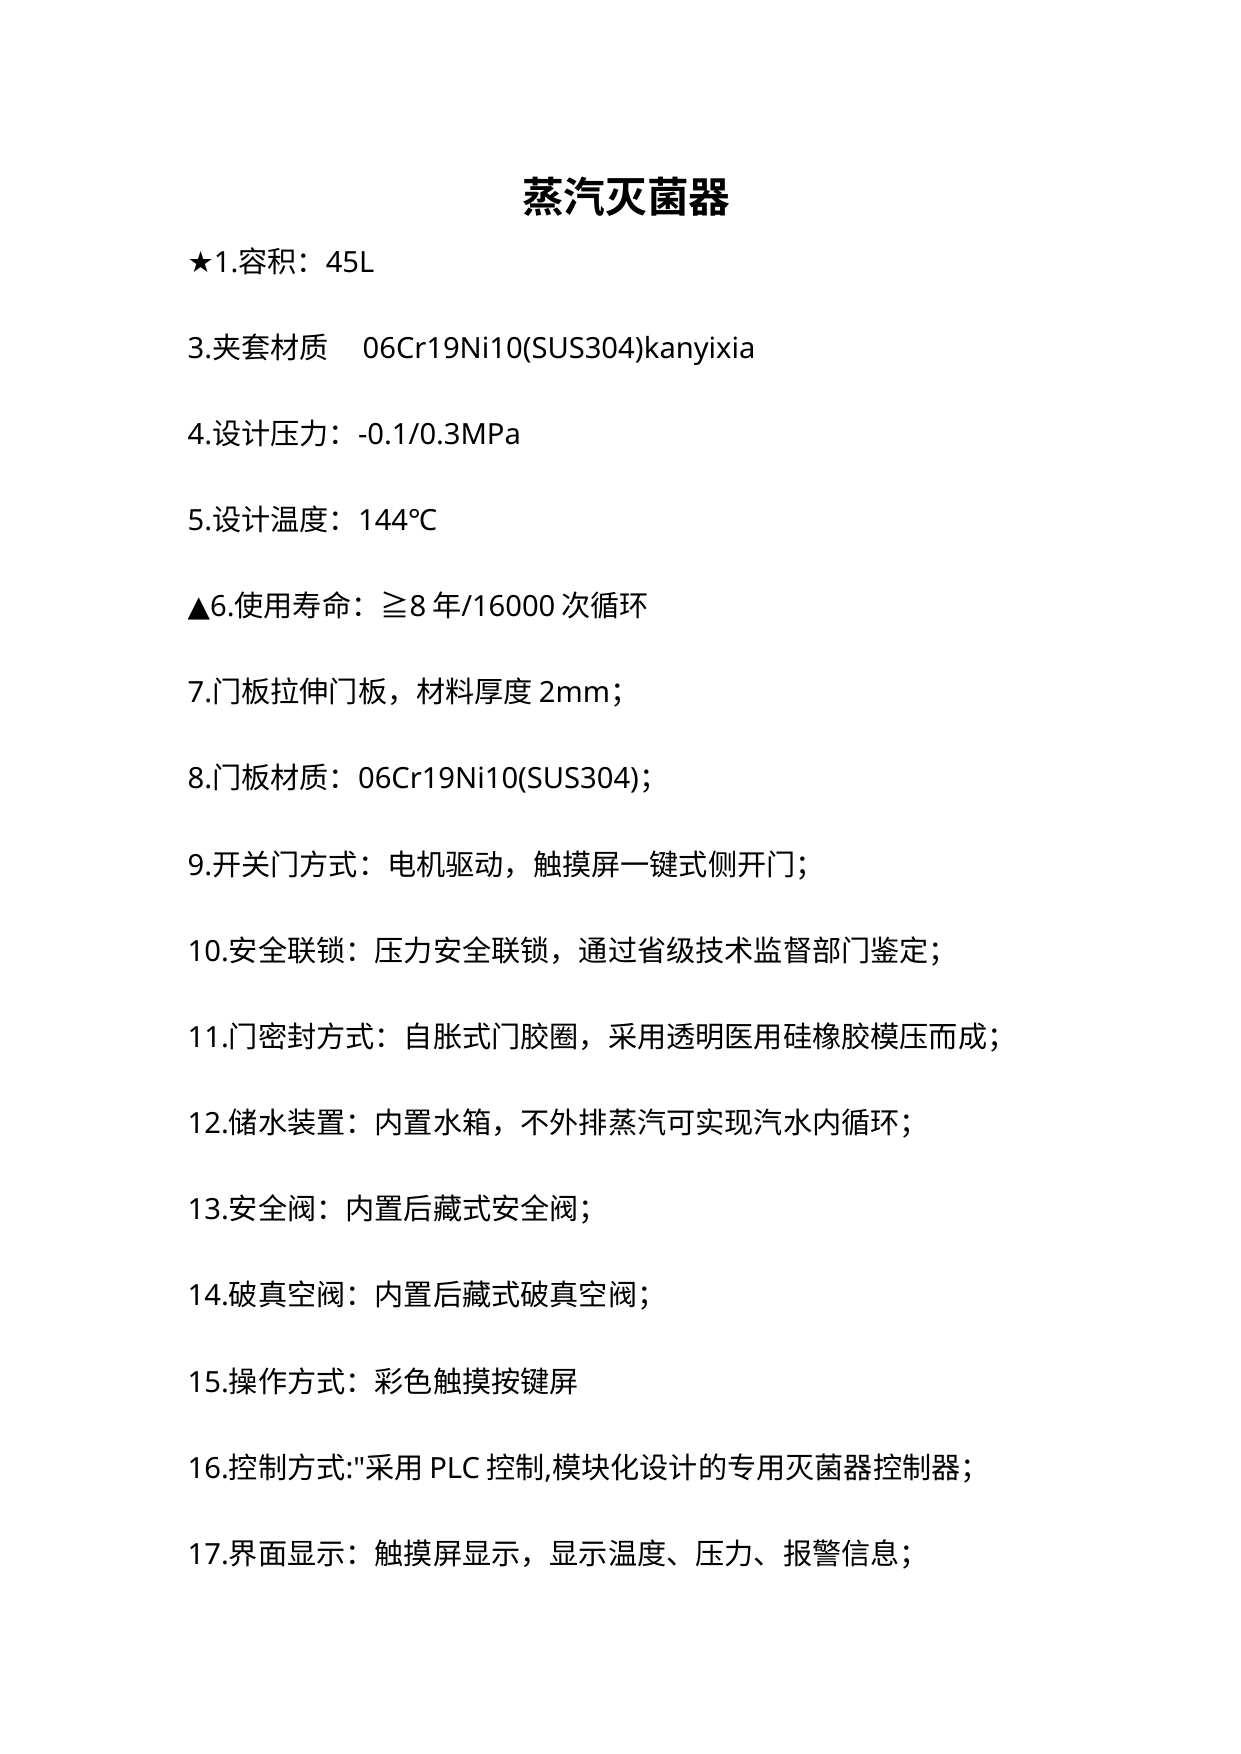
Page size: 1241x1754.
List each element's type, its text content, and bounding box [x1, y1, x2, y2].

list ▲6.使用寿命：≧8年/16000次循环 [187, 572, 1053, 637]
list 7.门板拉伸门板，材料厚度2mm； [187, 658, 1053, 723]
list 13.安全阀：内置后藏式安全阀； [187, 1174, 1053, 1239]
list 10.安全联锁：压力安全联锁，通过省级技术监督部门鉴定； [187, 916, 1053, 981]
list 9.开关门方式：电机驱动，触摸屏一键式侧开门； [187, 830, 1053, 895]
list ★1.容积：45L [187, 227, 1053, 292]
list 17.界面显示：触摸屏显示，显示温度、压力、报警信息； [187, 1519, 1053, 1584]
list 12.储水装置：内置水箱，不外排蒸汽可实现汽水内循环； [187, 1088, 1053, 1153]
list 8.门板材质：06Cr19Ni10(SUS304)； [187, 744, 1053, 809]
list 5.设计温度：144℃ [187, 485, 1053, 550]
list 15.操作方式：彩色触摸按键屏 [187, 1347, 1053, 1412]
list 蒸汽灭菌器 [187, 162, 1053, 227]
list 3.夹套材质 06Cr19Ni10(SUS304)kanyixia [187, 313, 1053, 378]
list 4.设计压力：-0.1/0.3MPa [187, 399, 1053, 464]
list 11.门密封方式：自胀式门胶圈，采用透明医用硅橡胶模压而成； [187, 1002, 1053, 1067]
list 14.破真空阀：内置后藏式破真空阀； [187, 1261, 1053, 1326]
list 16.控制方式:"采用PLC控制,模块化设计的专用灭菌器控制器； [187, 1433, 1053, 1498]
